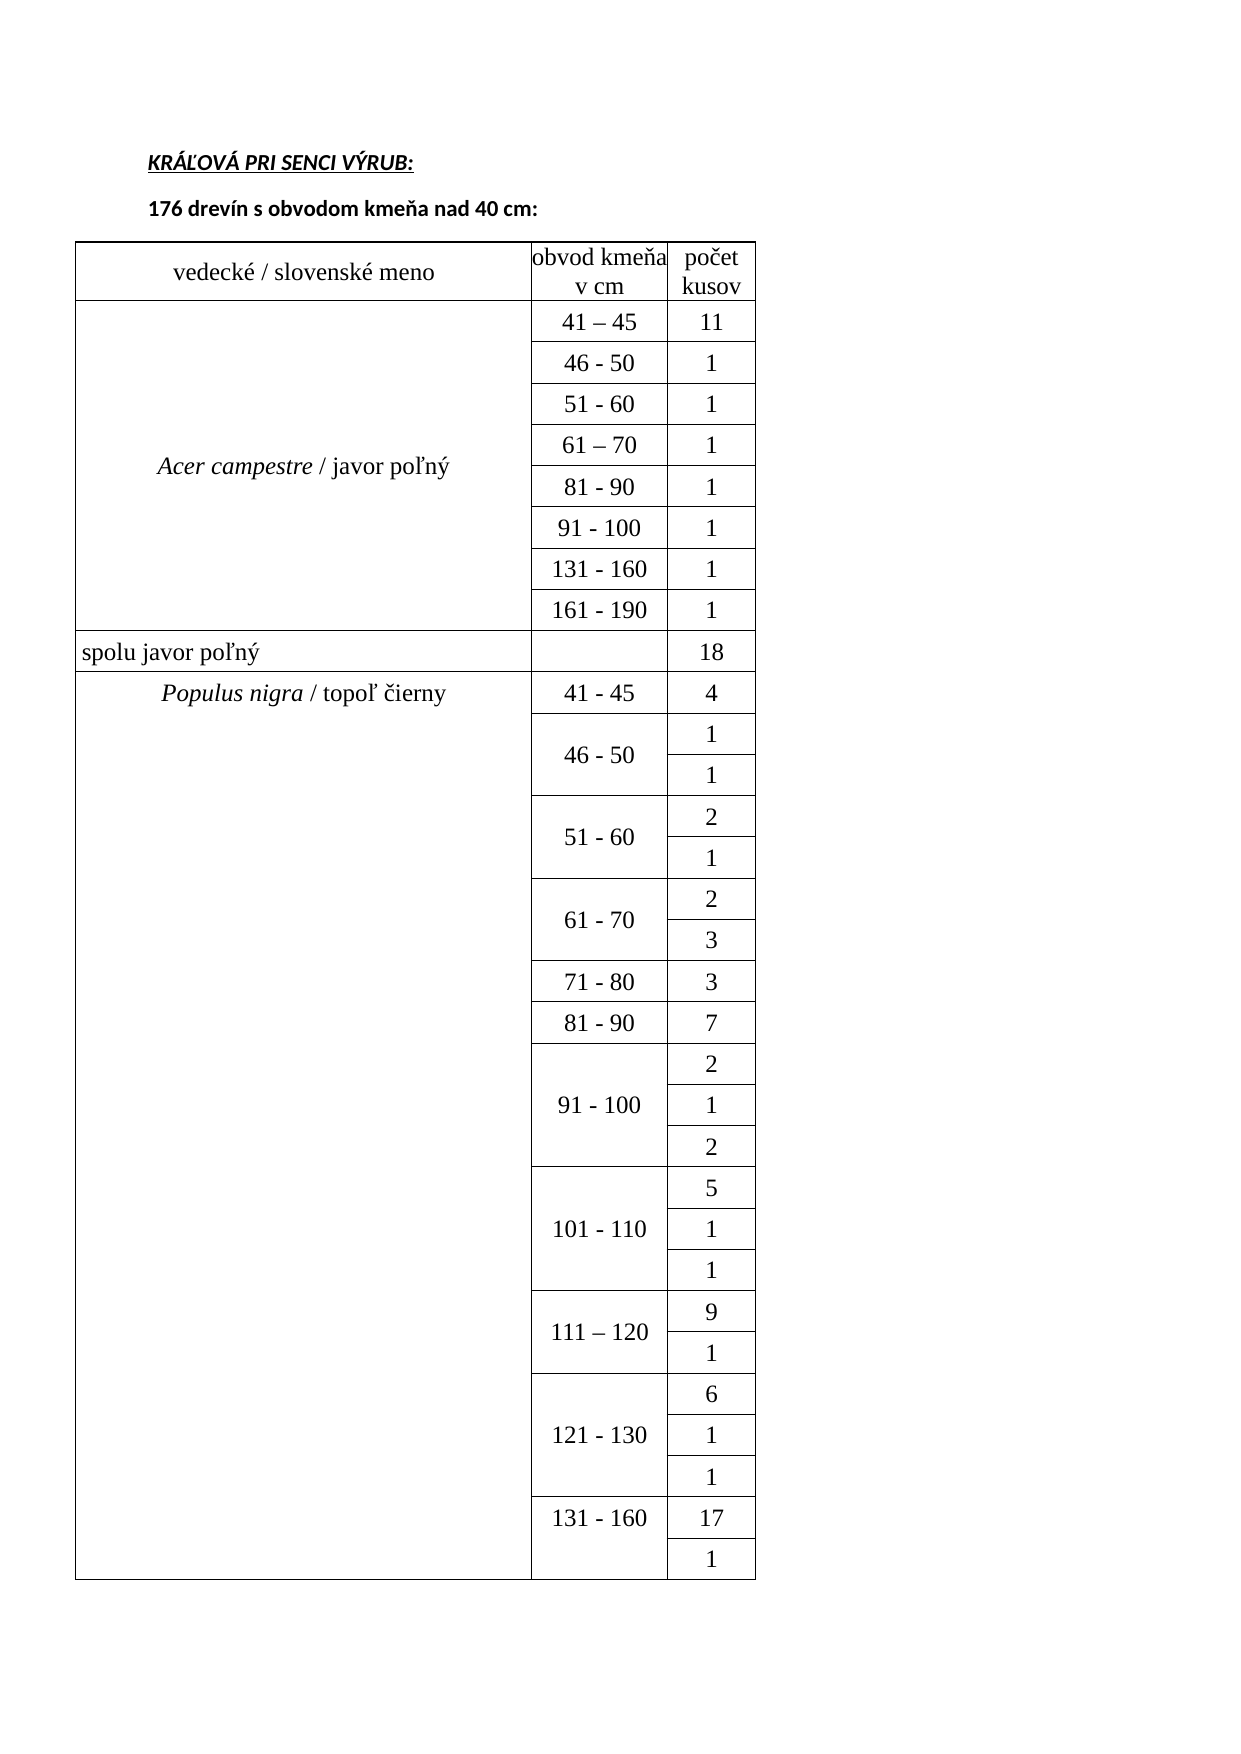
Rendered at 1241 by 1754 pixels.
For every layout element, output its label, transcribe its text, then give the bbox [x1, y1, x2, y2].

table_cell 7 [668, 1002, 755, 1042]
table_cell 1 [668, 755, 755, 795]
table_cell 131 - 160 [532, 1497, 667, 1579]
table_cell 3 [668, 961, 755, 1001]
table_cell 91 - 100 [532, 1044, 667, 1166]
table_cell 121 - 130 [532, 1374, 667, 1496]
text KRÁĽOVÁ PRI SENCI VÝRUB: [148, 148, 1093, 176]
table_cell 91 - 100 [532, 507, 667, 547]
table_cell 5 [668, 1167, 755, 1207]
table_header počet kusov [668, 243, 755, 300]
table_header vedecké / slovenské meno [76, 243, 531, 300]
table_cell 1 [668, 1250, 755, 1290]
table_cell 3 [668, 920, 755, 960]
table_cell 1 [668, 425, 755, 465]
table_cell 17 [668, 1497, 755, 1537]
table_cell [532, 631, 667, 671]
table_cell 111 – 120 [532, 1291, 667, 1372]
table_cell 18 [668, 631, 755, 671]
table_cell Acer campestre / javor poľný [76, 301, 531, 630]
table_cell 131 - 160 [532, 549, 667, 589]
table_cell 1 [668, 1085, 755, 1125]
table_cell 1 [668, 714, 755, 754]
table_cell 1 [668, 1332, 755, 1372]
table_cell 81 - 90 [532, 466, 667, 506]
table_cell spolu javor poľný [76, 631, 531, 671]
table_cell 161 - 190 [532, 590, 667, 630]
table_cell 1 [668, 1415, 755, 1455]
table_cell 1 [668, 549, 755, 589]
table_cell 1 [668, 1456, 755, 1496]
table_cell 6 [668, 1374, 755, 1414]
table_cell 1 [668, 507, 755, 547]
table_cell 61 – 70 [532, 425, 667, 465]
table_header obvod kmeňa v cm [532, 243, 667, 300]
table_cell 61 - 70 [532, 879, 667, 960]
text 176 drevín s obvodom kmeňa nad 40 cm: [148, 194, 1093, 222]
table_cell 2 [668, 796, 755, 836]
table_cell 1 [668, 1209, 755, 1249]
table_cell 11 [668, 301, 755, 341]
table_cell 1 [668, 342, 755, 382]
table_cell 4 [668, 672, 755, 712]
table_cell 1 [668, 837, 755, 877]
table_cell 41 – 45 [532, 301, 667, 341]
table_cell 1 [668, 466, 755, 506]
table_cell 9 [668, 1291, 755, 1331]
table_cell 1 [668, 384, 755, 424]
table_cell Populus nigra / topoľ čierny [76, 672, 531, 1579]
table_cell 46 - 50 [532, 714, 667, 795]
table_cell 46 - 50 [532, 342, 667, 382]
table_cell 51 - 60 [532, 384, 667, 424]
table_cell 51 - 60 [532, 796, 667, 877]
table_cell 1 [668, 1539, 755, 1579]
table_cell 2 [668, 1044, 755, 1084]
table_cell 2 [668, 1126, 755, 1166]
table_cell 101 - 110 [532, 1167, 667, 1290]
table_cell 81 - 90 [532, 1002, 667, 1042]
table_cell 1 [668, 590, 755, 630]
table_cell 41 - 45 [532, 672, 667, 712]
table_cell 2 [668, 879, 755, 919]
table_cell 71 - 80 [532, 961, 667, 1001]
